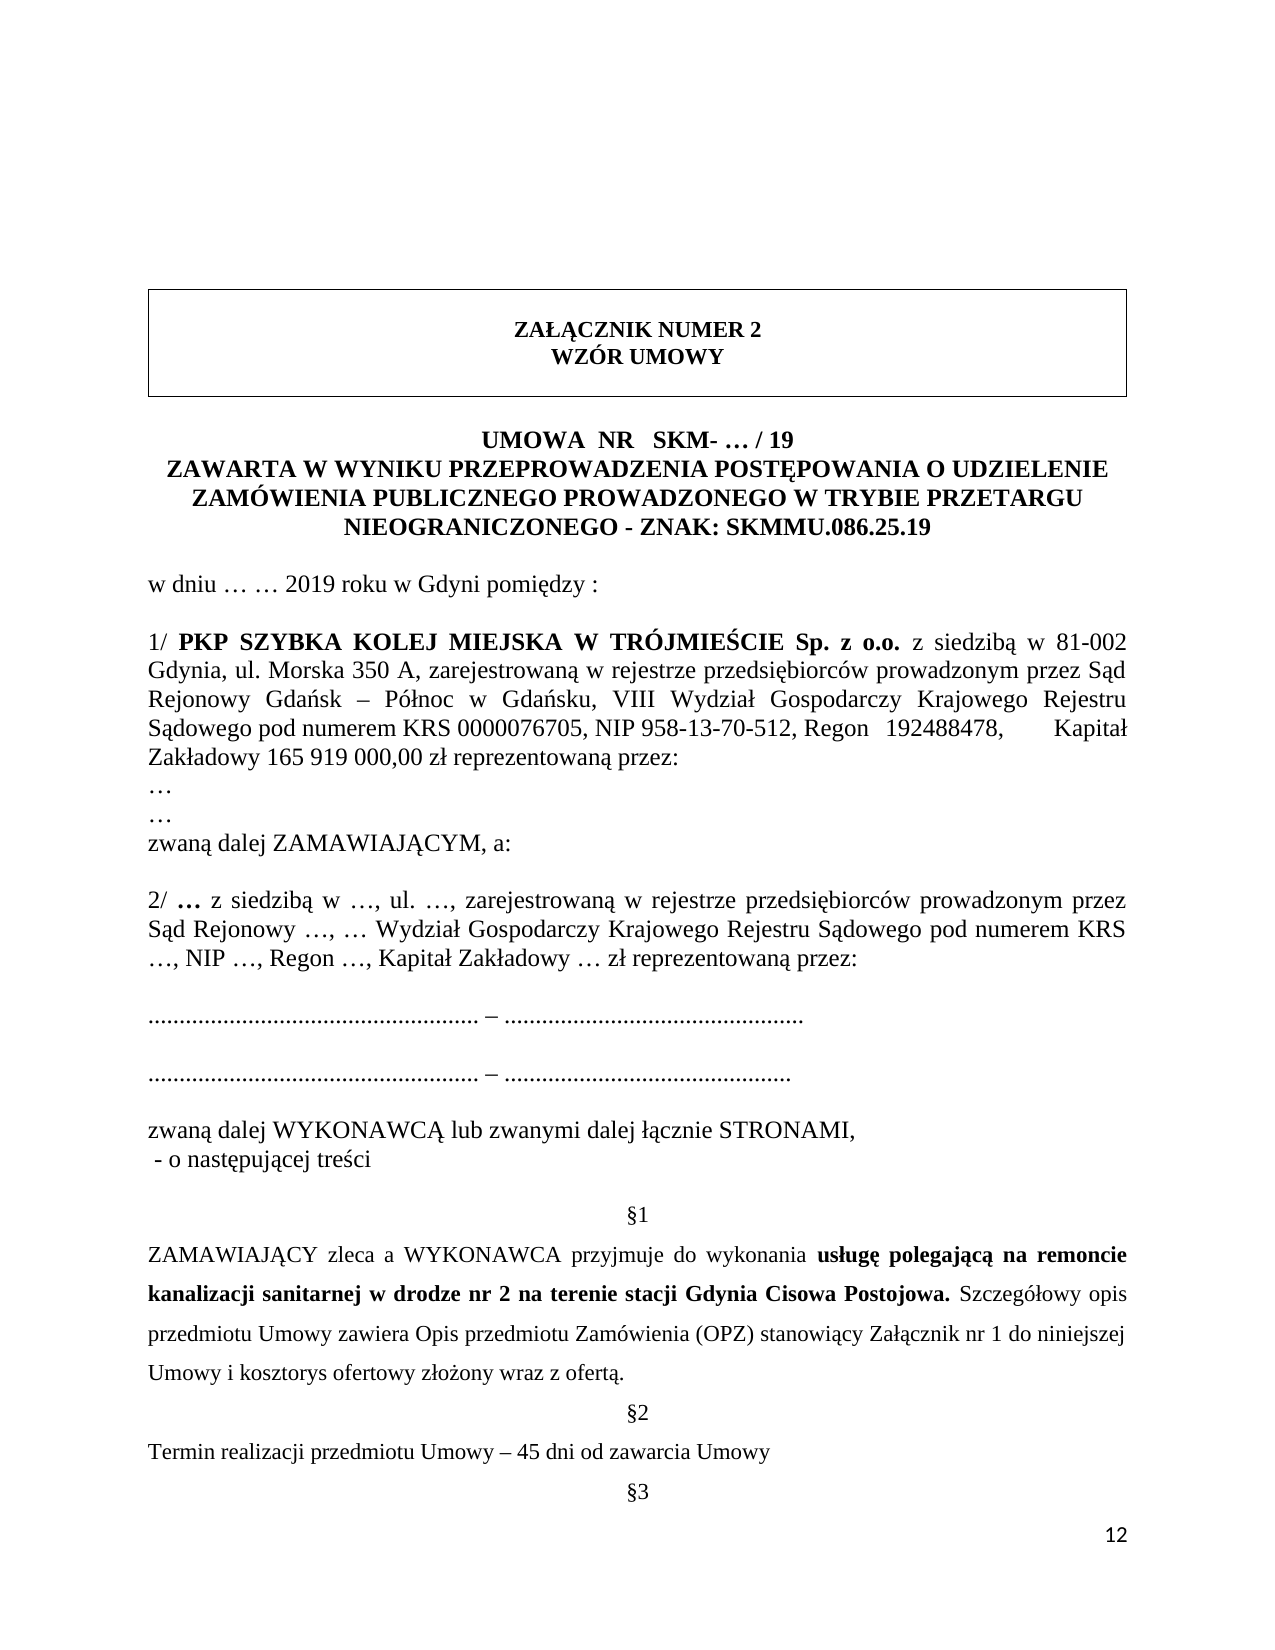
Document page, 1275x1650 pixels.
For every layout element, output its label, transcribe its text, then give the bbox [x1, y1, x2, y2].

text … [148, 770, 1127, 799]
text UMOWA NR SKM- … / 19 [148, 425, 1127, 454]
text ..................................................... – ................................................ [148, 1000, 1127, 1029]
table_header ZAŁĄCZNIK NUMER 2 WZÓR UMOWY [149, 290, 1126, 396]
text zwaną dalej ZAMAWIAJĄCYM, a: [148, 828, 1127, 857]
text ZAWARTA W WYNIKU PRZEPROWADZENIA POSTĘPOWANIA O UDZIELENIE ZAMÓWIENIA PUBLICZNEGO PROWADZONEGO W TRYBIE PRZETARGU NIEOGRANICZONEGO - ZNAK: SKMMU.086.25.19 [148, 454, 1127, 540]
text §1 [148, 1202, 1127, 1228]
text 1/ PKP SZYBKA KOLEJ MIEJSKA W TRÓJMIEŚCIE Sp. z o.o. z siedzibą w 81-002 Gdynia, ul. Morska , zarejestrowaną w rejestrze przedsiębiorców prowadzonym przez Sąd Rejonowy Gdańsk – Północ w Gdańsku, VIII Wydział Gospodarczy Krajowego Rejestru Sądowego pod numerem KRS 0000076705, NIP 958-13-70-512, Regon 192488478, Kapitał Zakładowy 165 919 000,00 zł reprezentowaną przez: [148, 627, 1127, 770]
text w dniu … … 2019 roku w Gdyni pomiędzy : [148, 569, 1127, 598]
text - o następującej treści [148, 1144, 1127, 1173]
text 2/ … z siedzibą w …, ul. …, zarejestrowaną w rejestrze przedsiębiorców prowadzonym przez Sąd Rejonowy …, … Wydział Gospodarczy Krajowego Rejestru Sądowego pod numerem KRS …, NIP …, Regon …, Kapitał Zakładowy … zł reprezentowaną przez: [148, 885, 1127, 972]
text §2 [148, 1399, 1127, 1425]
text Termin realizacji przedmiotu Umowy – 45 dni od zawarcia Umowy [148, 1438, 1127, 1465]
text ..................................................... – .............................................. [148, 1058, 1127, 1087]
text §3 [148, 1478, 1127, 1504]
text … [148, 799, 1127, 828]
text ZAMAWIAJĄCY zleca a WYKONAWCA przyjmuje do wykonania usługę polegającą na remoncie kanalizacji sanitarnej w drodze nr 2 na terenie stacji Gdynia Cisowa Postojowa. Szczegółowy opis przedmiotu Umowy zawiera Opis przedmiotu Zamówienia (OPZ) stanowiący Załącznik nr 1 do niniejszej Umowy i kosztorys ofertowy złożony wraz z ofertą. [148, 1241, 1127, 1386]
text zwaną dalej WYKONAWCĄ lub zwanymi dalej łącznie STRONAMI, [148, 1115, 1127, 1144]
